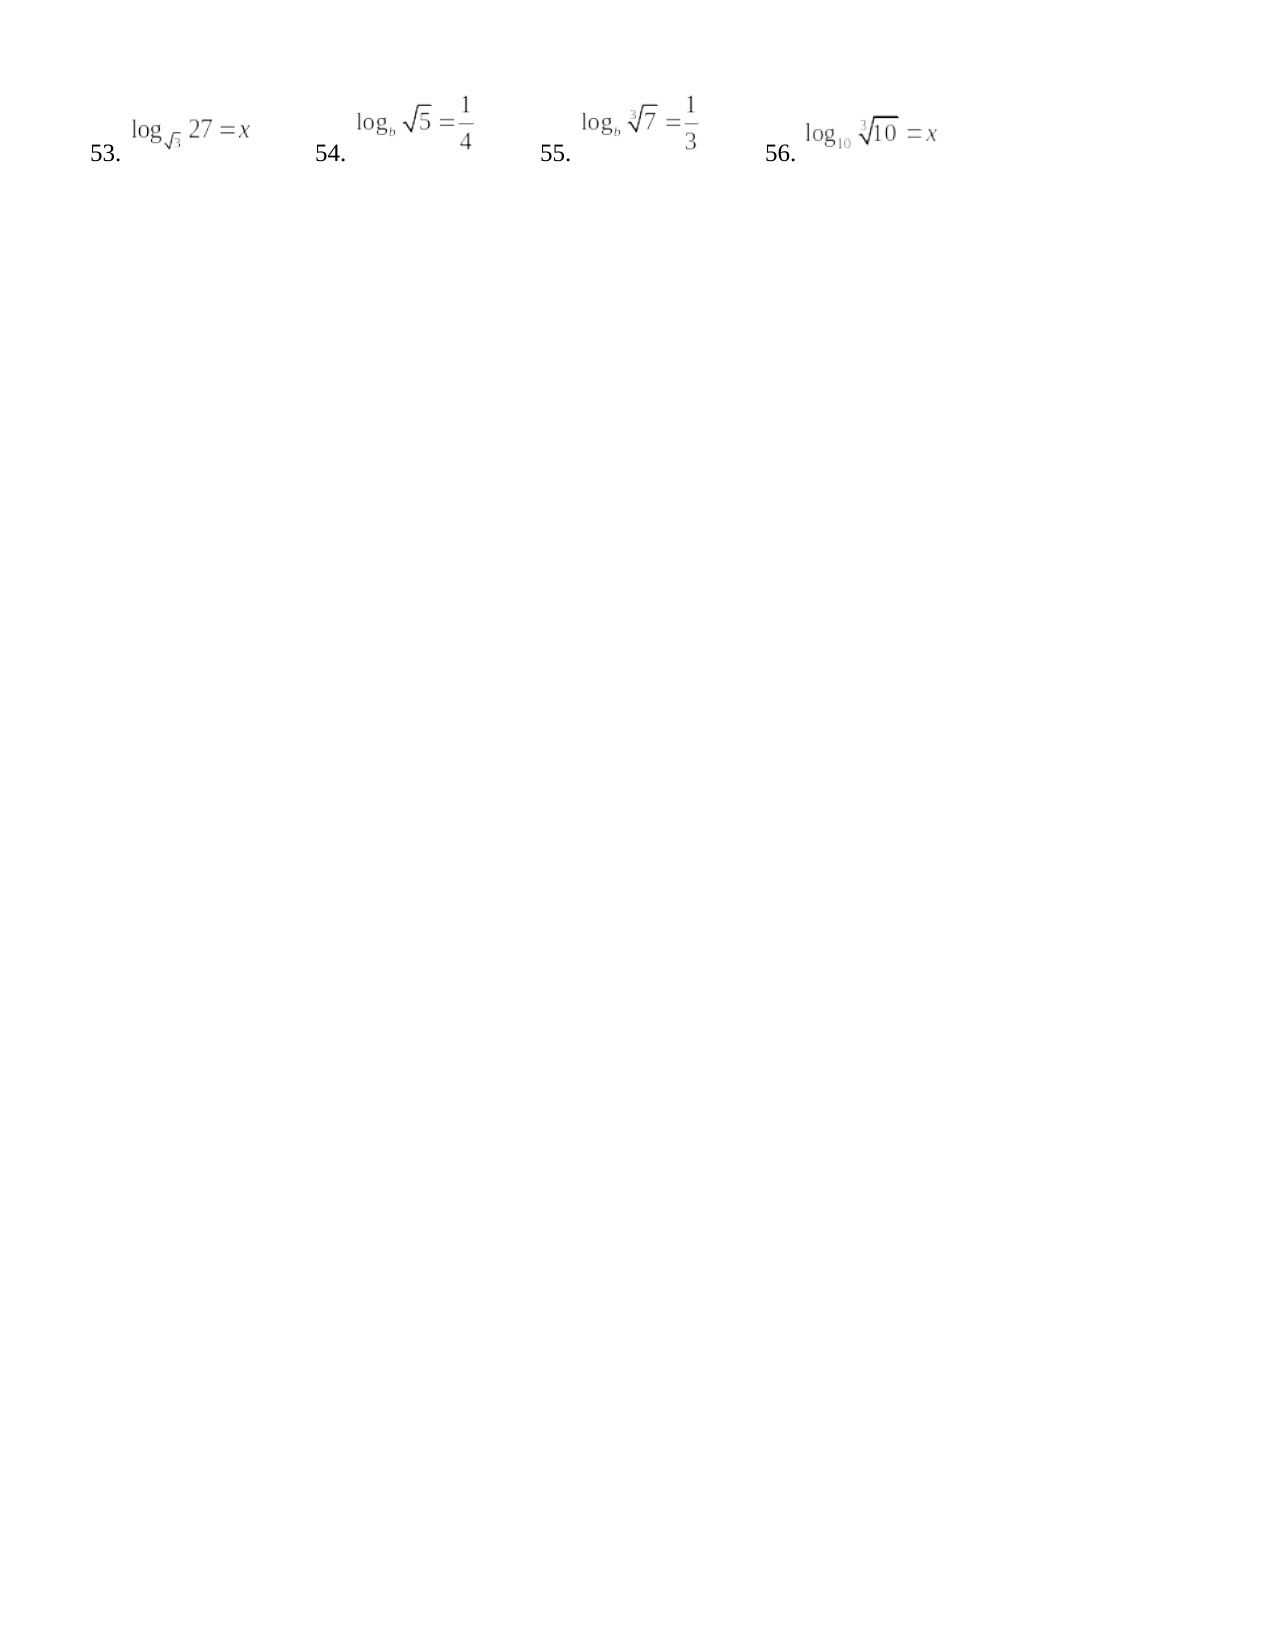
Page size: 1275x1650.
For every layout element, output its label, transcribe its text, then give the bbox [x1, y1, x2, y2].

text 53. 54. 55. 56. [90, 90, 1185, 167]
